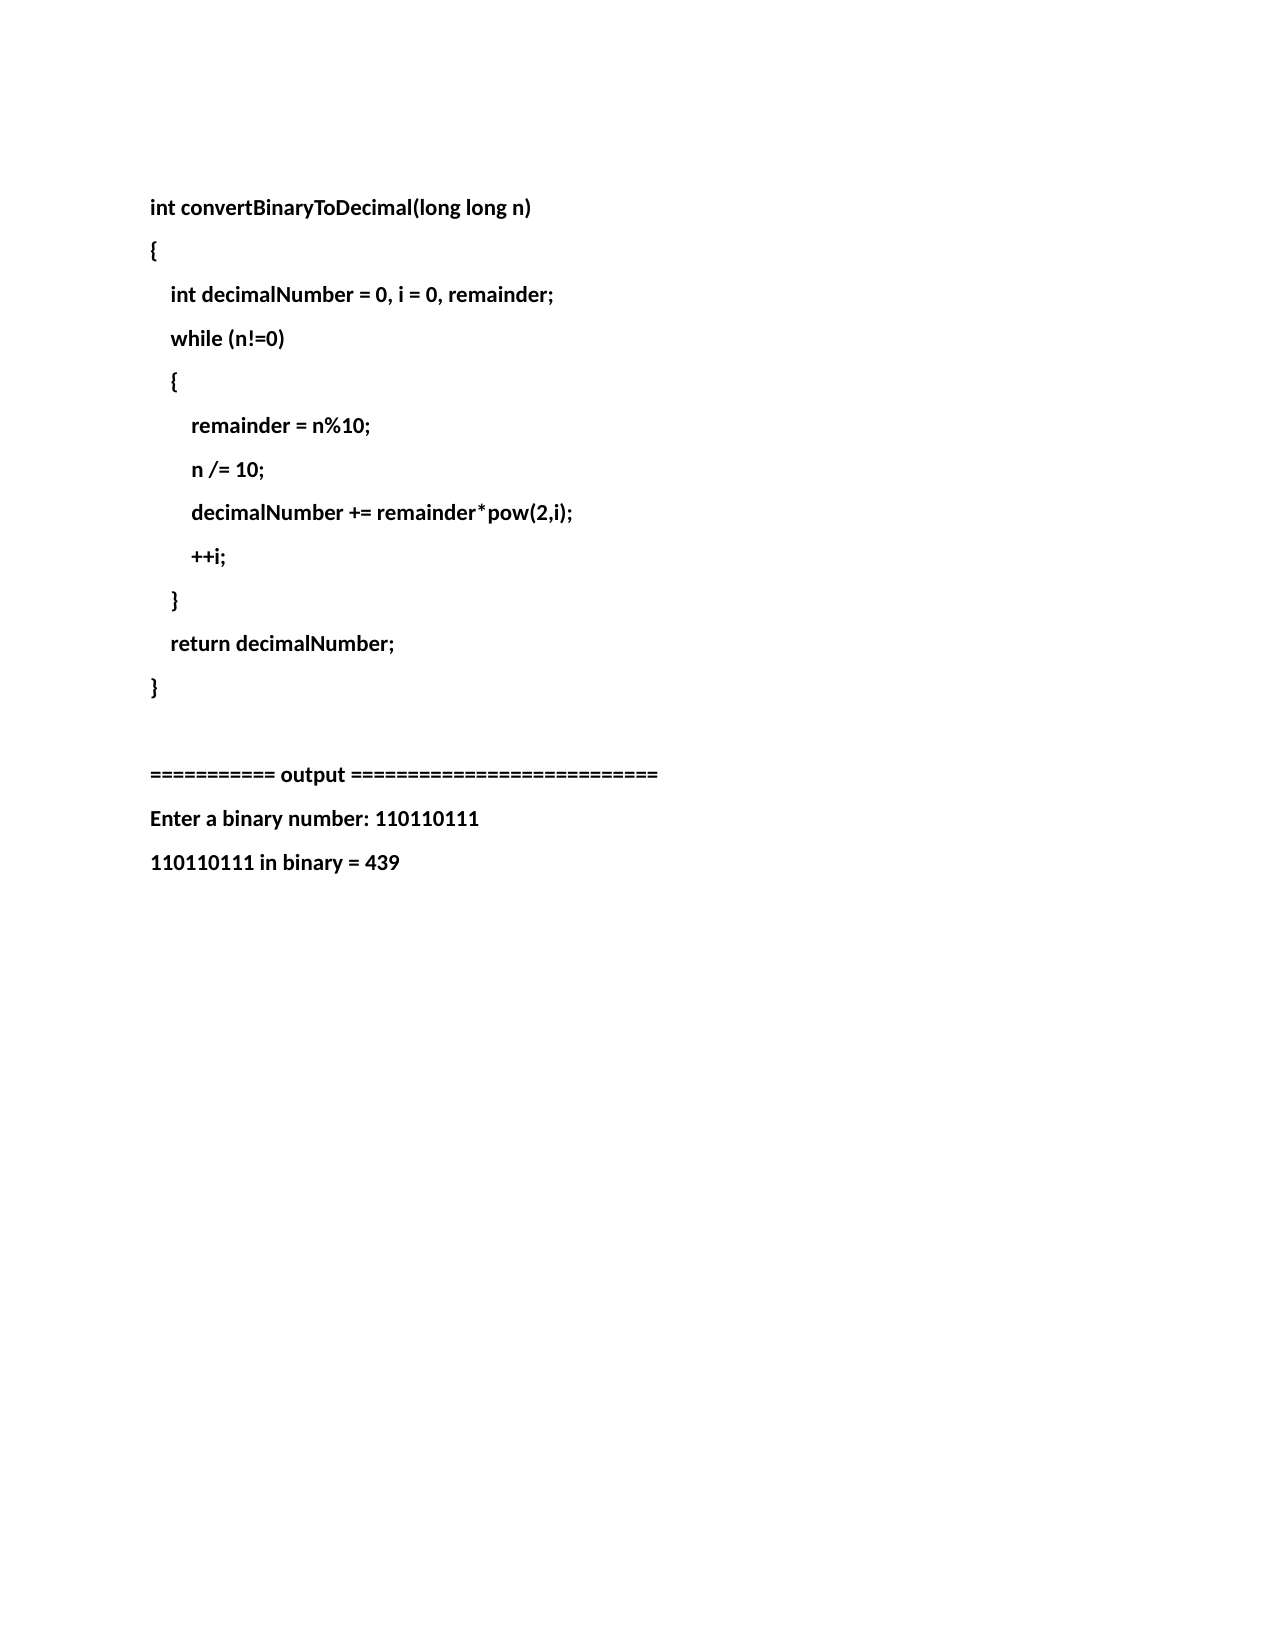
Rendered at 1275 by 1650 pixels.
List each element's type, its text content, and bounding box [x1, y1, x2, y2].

text { [150, 368, 1125, 395]
text { [150, 237, 1125, 264]
text } [150, 674, 1125, 701]
text Enter a binary number: 110110111 [150, 805, 1125, 832]
text =========== output =========================== [150, 761, 1125, 788]
text ++i; [150, 543, 1125, 570]
text while (n!=0) [150, 324, 1125, 352]
text remainder = n%10; [150, 412, 1125, 439]
text } [150, 586, 1125, 613]
text 110110111 in binary = 439 [150, 848, 1125, 875]
text int convertBinaryToDecimal(long long n) [150, 194, 1125, 221]
text int decimalNumber = 0, i = 0, remainder; [150, 281, 1125, 308]
text n /= 10; [150, 456, 1125, 482]
text decimalNumber += remainder*pow(2,i); [150, 499, 1125, 526]
text return decimalNumber; [150, 630, 1125, 657]
